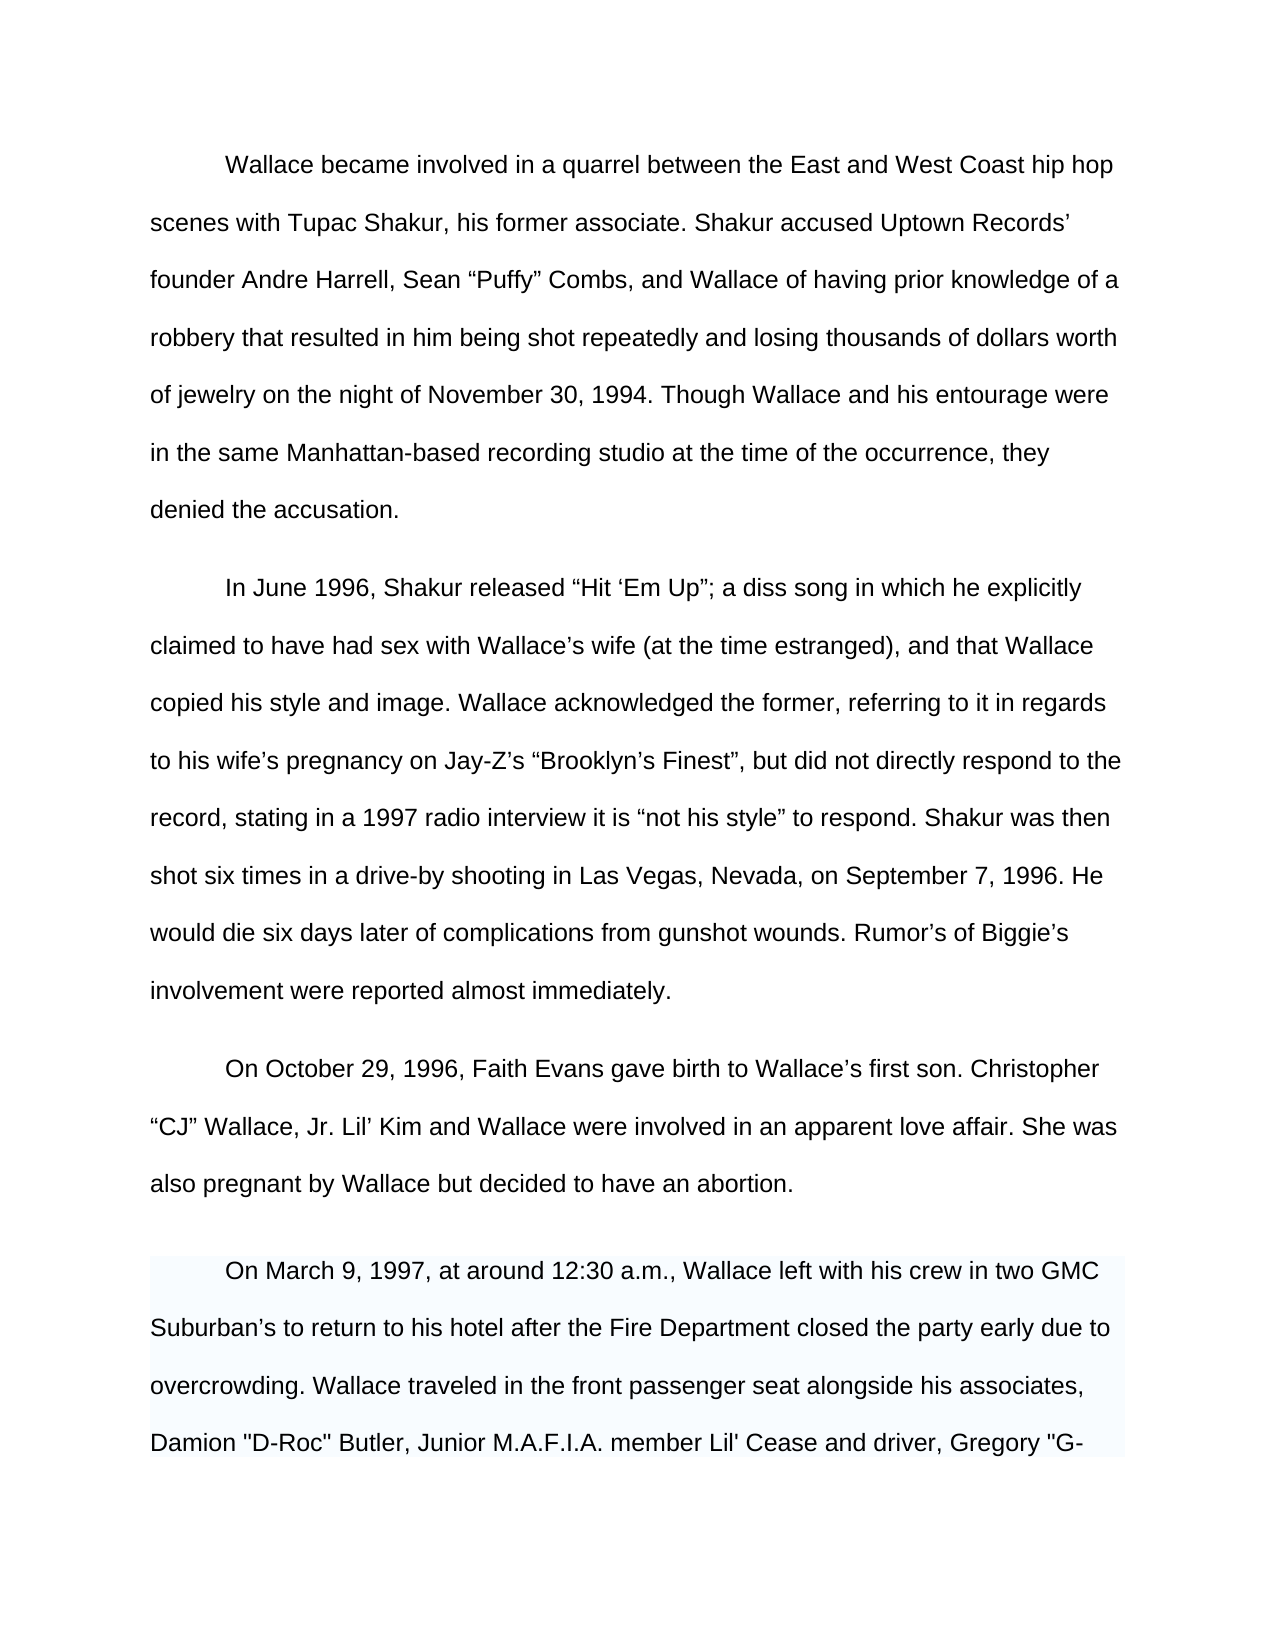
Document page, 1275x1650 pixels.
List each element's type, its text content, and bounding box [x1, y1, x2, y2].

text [150, 1256, 1125, 1457]
text In June 1996, Shakur released “Hit ‘Em Up”; a diss song in which he explicitly claimed to have had sex with Wallace’s wife (at the time estranged), and that Wallace copied his style and image. Wallace acknowledged the former, referring to it in regards to his wife’s pregnancy on Jay-Z’s “Brooklyn’s Finest”, but did not directly respond to the record, stating in a 1997 radio interview it is “not his style” to respond. Shakur was then shot six times in a drive-by shooting in Las Vegas, Nevada, on September 7, 1996. He would die six days later of complications from gunshot wounds. Rumor’s of Biggie’s involvement were reported almost immediately. [150, 573, 1125, 1004]
text Wallace became involved in a quarrel between the East and West Coast hip hop scenes with Tupac Shakur, his former associate. Shakur accused Uptown Records’ founder Andre Harrell, Sean “Puffy” Combs, and Wallace of having prior knowledge of a robbery that resulted in him being shot repeatedly and losing thousands of dollars worth of jewelry on the night of November 30, 1994. Though Wallace and his entourage were in the same Manhattan-based recording studio at the time of the occurrence, they denied the accusation. [150, 150, 1125, 524]
text On October 29, 1996, Faith Evans gave birth to Wallace’s first son. Christopher “CJ” Wallace, Jr. Lil’ Kim and Wallace were involved in an apparent love affair. She was also pregnant by Wallace but decided to have an abortion. [150, 1054, 1125, 1198]
